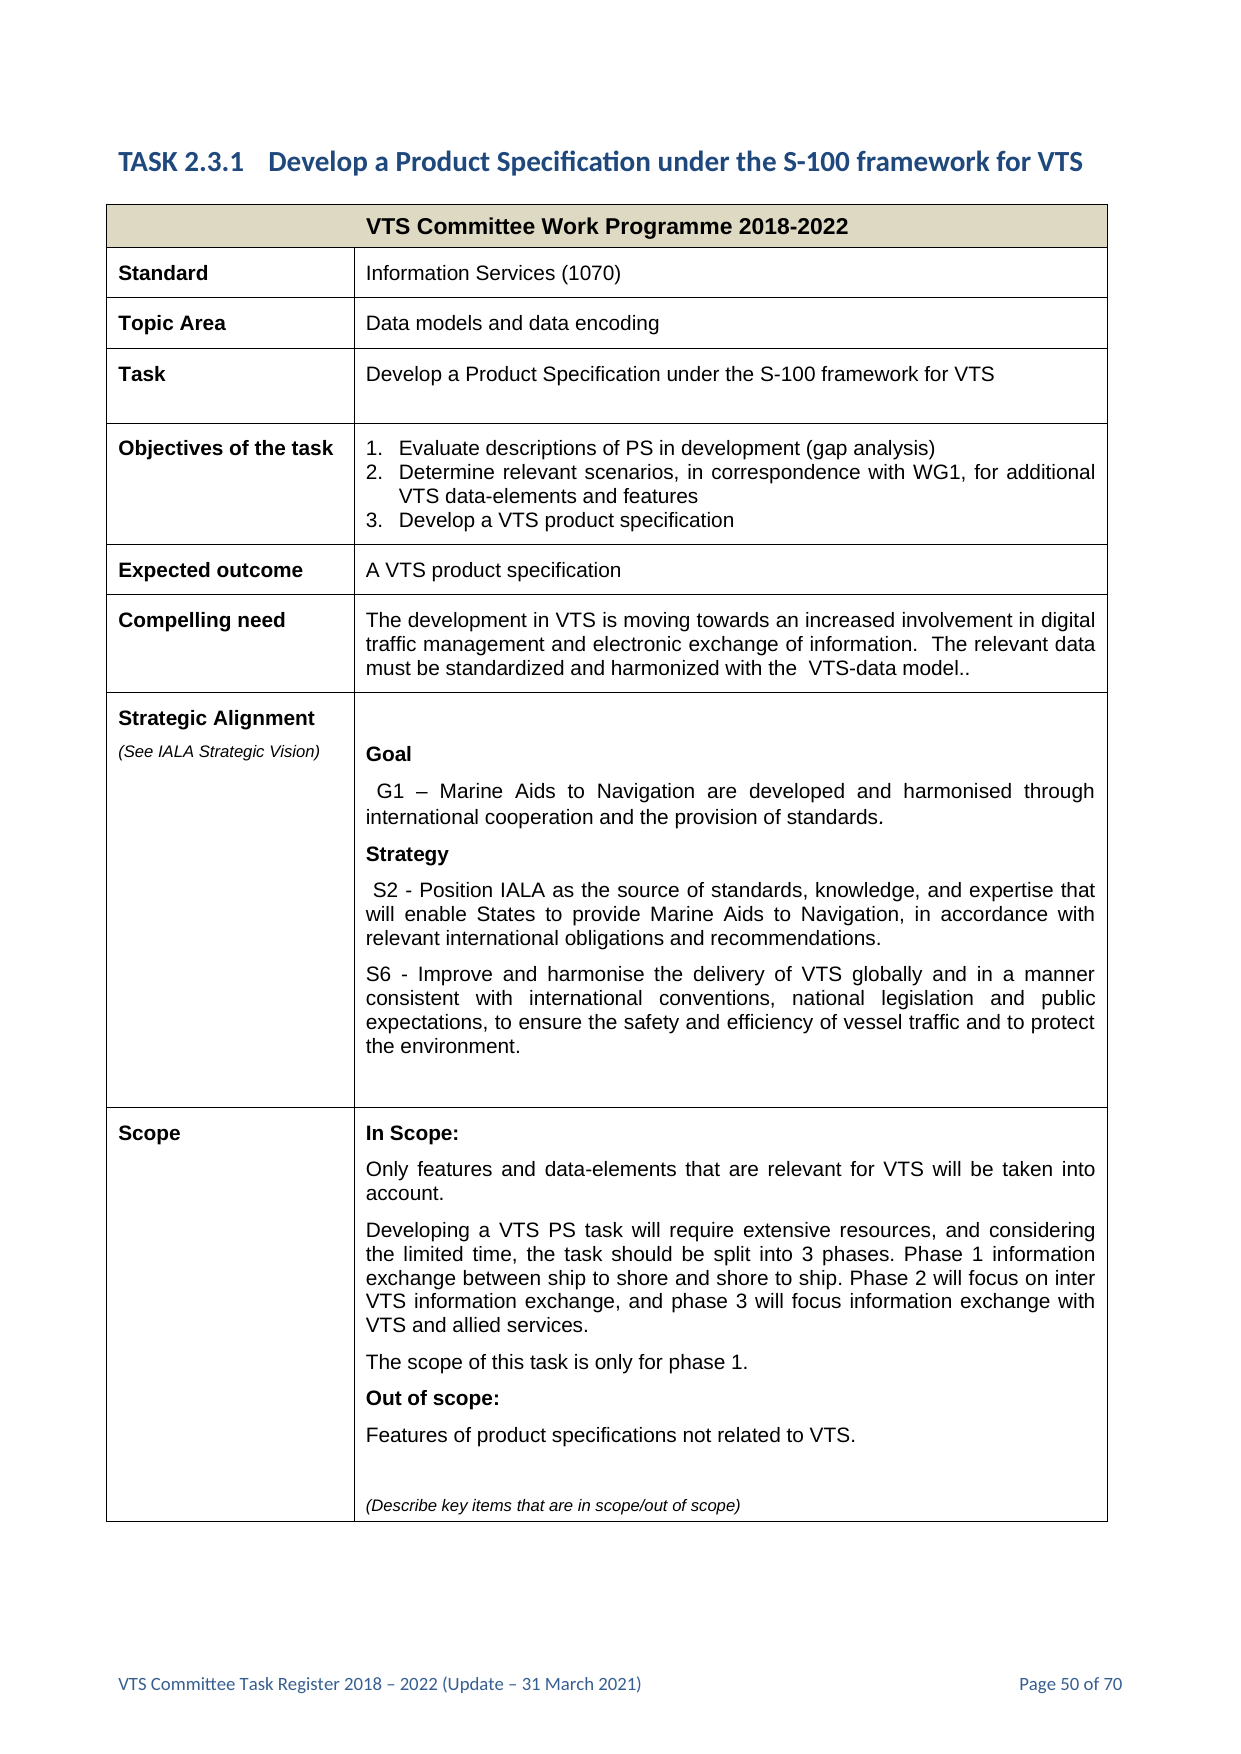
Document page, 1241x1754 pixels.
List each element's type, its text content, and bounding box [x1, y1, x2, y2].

table_cell Information Services (1070) [355, 248, 1107, 297]
table_cell Strategic Alignment (See IALA Strategic Vision) [107, 693, 354, 1107]
subtitle TASK 2.3.1 Develop a Product Specification under the S-100 framework for VTS [118, 143, 1122, 179]
table_cell Goal G1 – Marine Aids to Navigation are developed and harmonised through international cooperation and the provision of standards. Strategy S2 - Position IALA as the source of standards, knowledge, and expertise that will enable States to provide Marine Aids to Navigation, in accordance with relevant international obligations and recommendations. S6 - Improve and harmonise the delivery of VTS globally and in a manner consistent with international conventions, national legislation and public expectations, to ensure the safety and efficiency of vessel traffic and to protect the environment. [355, 693, 1107, 1107]
table_header VTS Committee Work Programme 2018-2022 [107, 205, 1107, 247]
table_cell Develop a Product Specification under the S-100 framework for VTS [355, 349, 1107, 422]
table_cell Task [107, 349, 354, 422]
table_cell Objectives of the task [107, 424, 354, 544]
table_cell Topic Area [107, 298, 354, 348]
table_cell Scope [107, 1108, 354, 1521]
table_cell Data models and data encoding [355, 298, 1107, 348]
table_cell Standard [107, 248, 354, 297]
table_cell The development in VTS is moving towards an increased involvement in digital traffic management and electronic exchange of information. The relevant data must be standardized and harmonized with the VTS-data model.. [355, 595, 1107, 692]
table_cell A VTS product specification [355, 545, 1107, 594]
table_cell Compelling need [107, 595, 354, 692]
table_cell Expected outcome [107, 545, 354, 594]
table_cell In Scope: Only features and data-elements that are relevant for VTS will be taken into account. Developing a VTS PS task will require extensive resources, and considering the limited time, the task should be split into 3 phases. Phase 1 information exchange between ship to shore and shore to ship. Phase 2 will focus on inter VTS information exchange, and phase 3 will focus information exchange with VTS and allied services. The scope of this task is only for phase 1. Out of scope: Features of product specifications not related to VTS. (Describe key items that are in scope/out of scope) [355, 1108, 1107, 1521]
table_cell Evaluate descriptions of PS in development (gap analysis) Determine relevant scenarios, in correspondence with WG1, for additional VTS data-elements and features Develop a VTS product specification [355, 424, 1107, 544]
